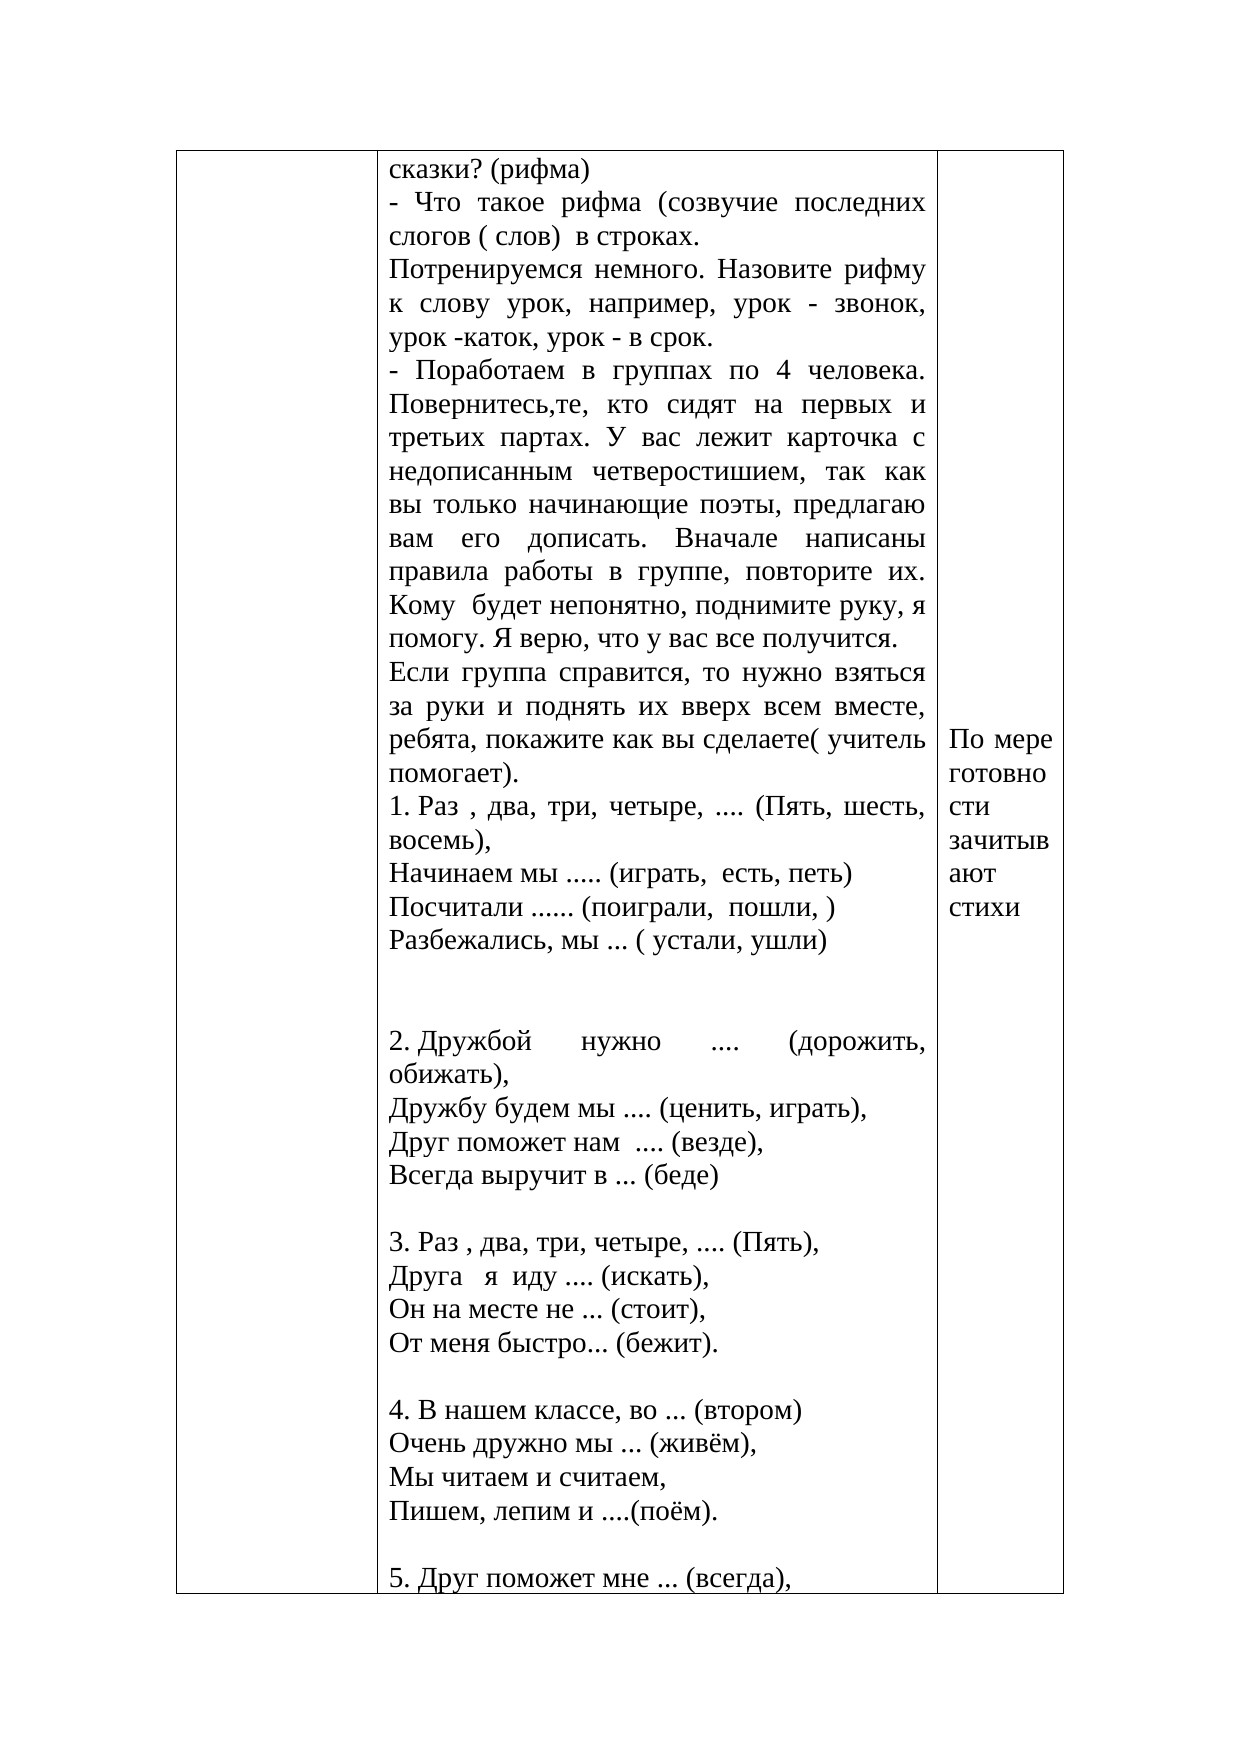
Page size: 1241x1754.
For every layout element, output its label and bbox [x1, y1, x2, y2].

table_cell [177, 151, 377, 1593]
table_cell [378, 151, 937, 1593]
table_cell [938, 151, 1063, 1593]
